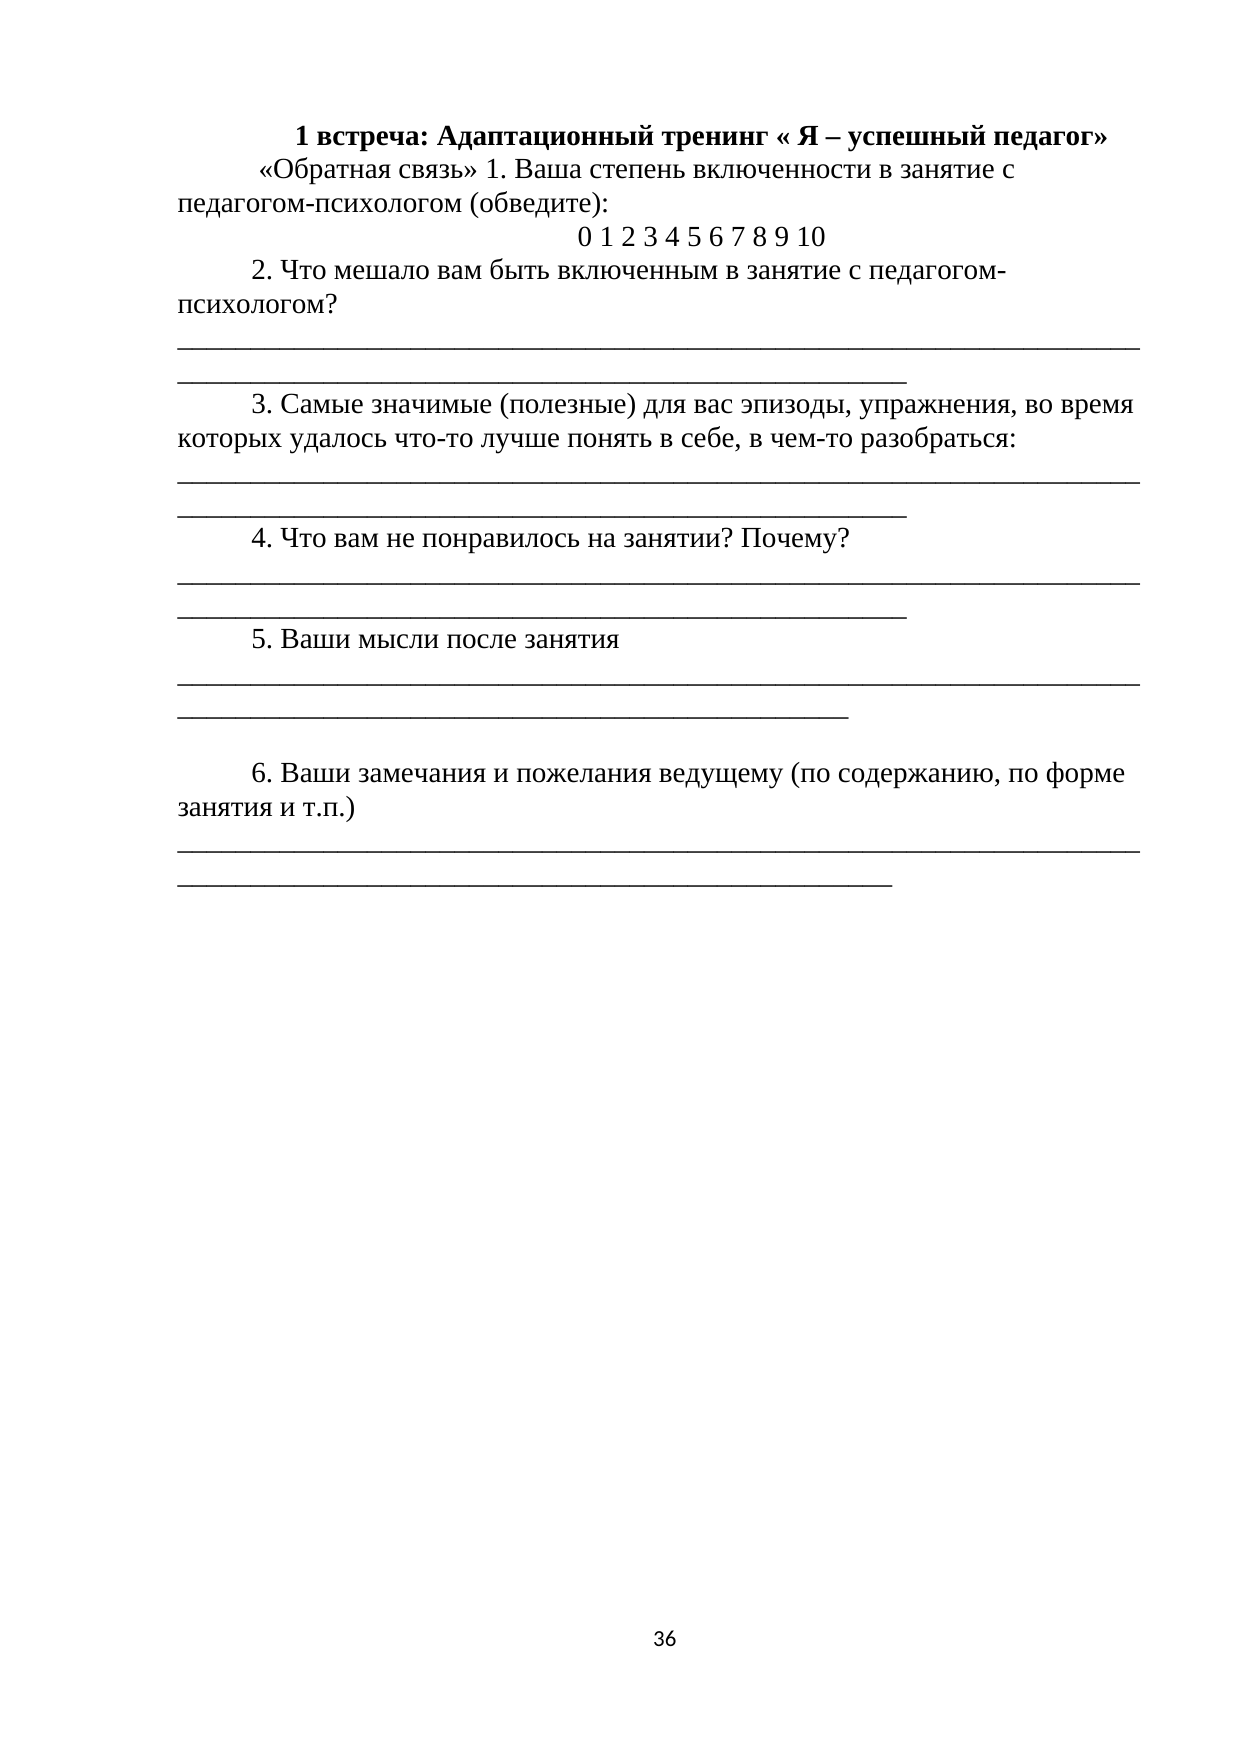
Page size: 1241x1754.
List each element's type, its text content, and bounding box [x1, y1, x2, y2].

text 4. Что вам не понравилось на занятии? Почему? ____________________________________________________________________________________________________________________ [177, 521, 1152, 621]
text 1 встреча: Адаптационный тренинг « Я – успешный педагог» [177, 118, 1152, 152]
text 2. Что мешало вам быть включенным в занятие с педагогом-психологом? ____________________________________________________________________________________________________________________ [177, 252, 1152, 386]
text 5. Ваши мысли после занятия ________________________________________________________________________________________________________________ [177, 621, 1152, 722]
text 0 1 2 3 4 5 6 7 8 9 10 [177, 219, 1152, 252]
text «Обратная связь» 1. Ваша степень включенности в занятие с педагогом-психологом (обведите): [177, 152, 1152, 219]
text 3. Самые значимые (полезные) для вас эпизоды, упражнения, во время которых удалось что-то лучше понять в себе, в чем-то разобраться: ____________________________________________________________________________________________________________________ [177, 386, 1152, 521]
text 6. Ваши замечания и пожелания ведущему (по содержанию, по форме занятия и т.п.) ___________________________________________________________________________________________________________________ [177, 755, 1152, 889]
